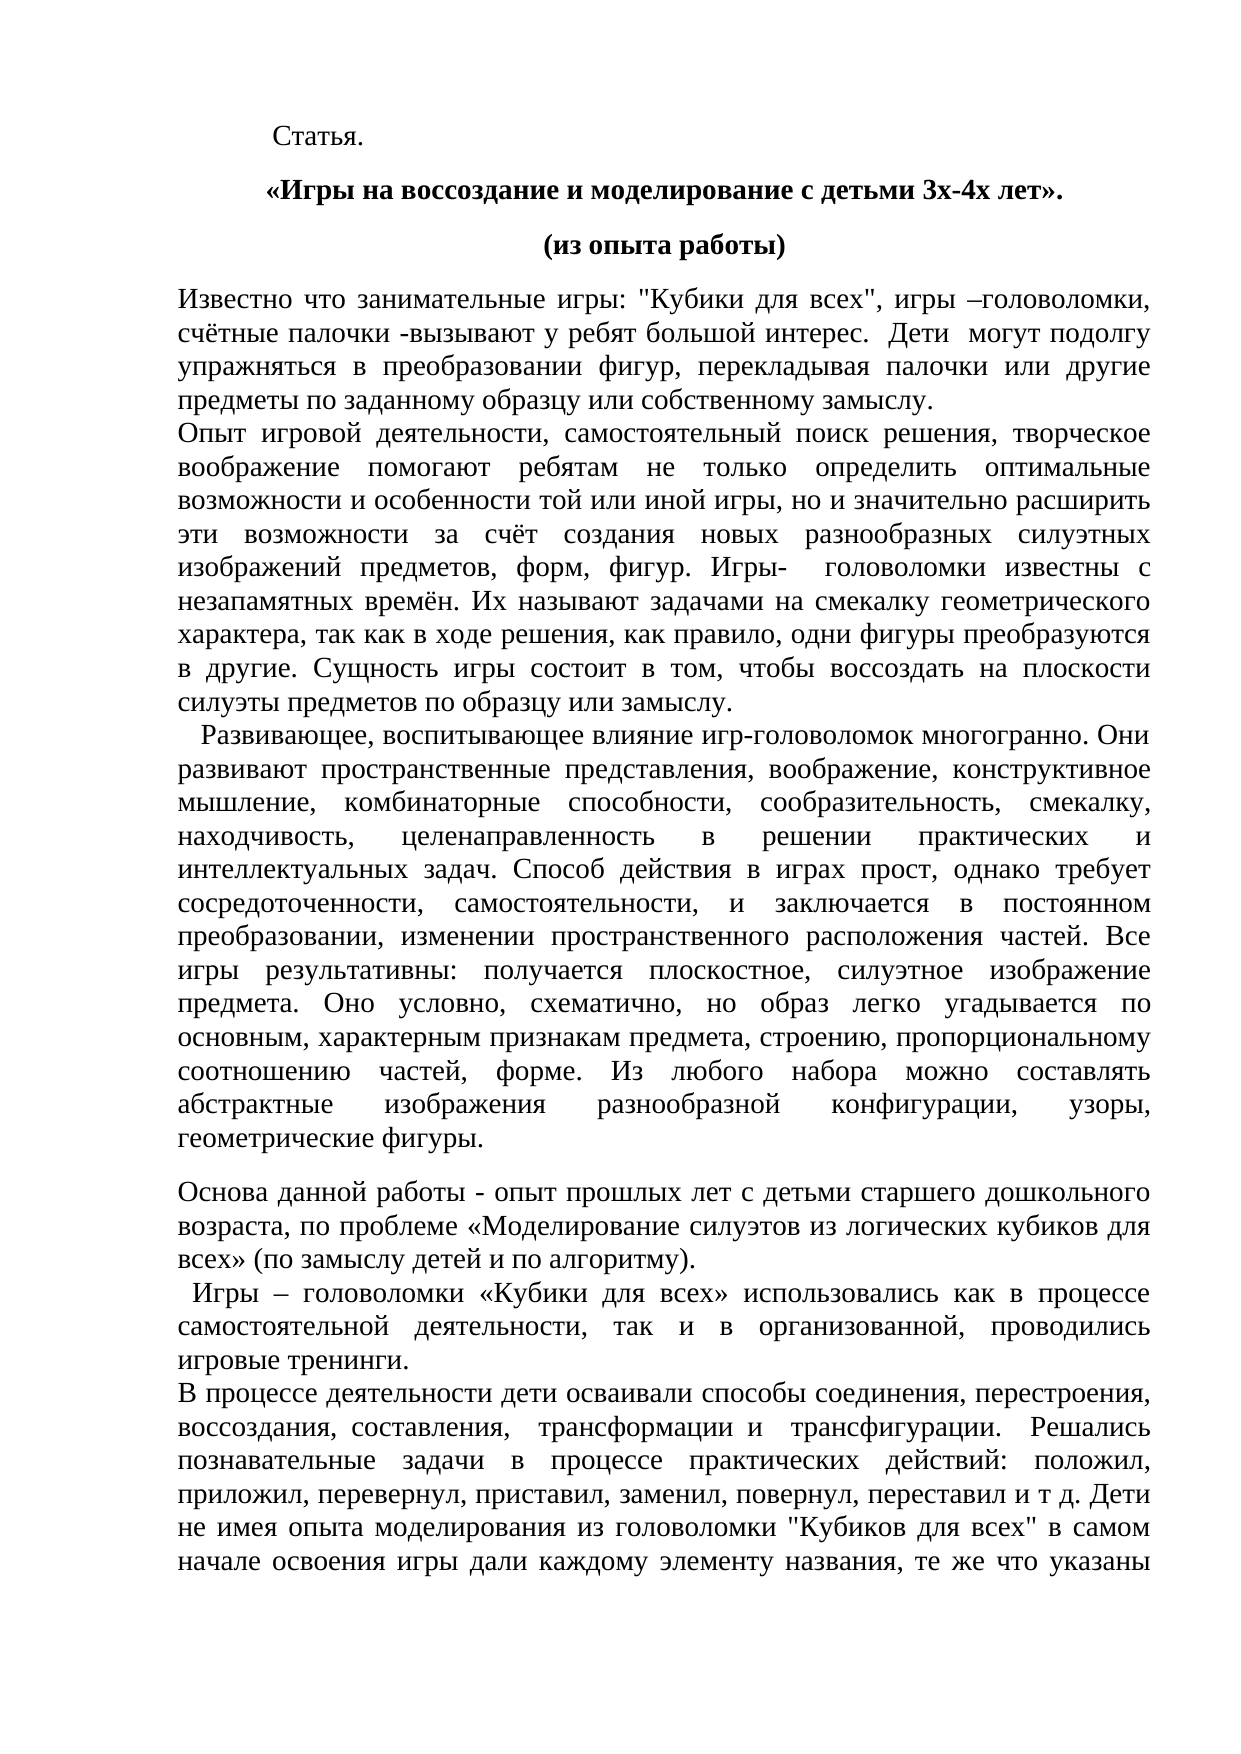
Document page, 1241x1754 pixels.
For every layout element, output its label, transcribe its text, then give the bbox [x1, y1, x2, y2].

text (из опыта работы) [177, 227, 1152, 260]
text Основа данной работы - опыт прошлых лет с детьми старшего дошкольного возраста, по проблеме «Моделирование силуэтов из логических кубиков для всех» (по замыслу детей и по алгоритму). [177, 1174, 1152, 1275]
text Известно что занимательные игры: "Кубики для всех", игры –головоломки, счётные палочки -вызывают у ребят большой интерес. Дети могут подолгу упражняться в преобразовании фигур, перекладывая палочки или другие предметы по заданному образцу или собственному замыслу. [177, 281, 1152, 415]
text Развивающее, воспитывающее влияние игр-головоломок многогранно. Они развивают пространственные представления, воображение, конструктивное мышление, комбинаторные способности, сообразительность, смекалку, находчивость, целенаправленность в решении практических и интеллектуальных задач. Способ действия в играх прост, однако требует сосредоточенности, самостоятельности, и заключается в постоянном преобразовании, изменении пространственного расположения частей. Все игры результативны: получается плоскостное, силуэтное изображение предмета. Оно условно, схематично, но образ легко угадывается по основным, характерным признакам предмета, строению, пропорциональному соотношению частей, форме. Из любого набора можно составлять абстрактные изображения разнообразной конфигурации, узоры, геометрические фигуры. [88, 717, 1152, 1153]
text «Игры на воссоздание и моделирование с детьми 3х-4х лет». [177, 172, 1152, 206]
text Игры – головоломки «Кубики для всех» использовались как в процессе самостоятельной деятельности, так и в организованной, проводились игровые тренинги. [177, 1275, 1152, 1375]
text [177, 1375, 1152, 1577]
text Опыт игровой деятельности, самостоятельный поиск решения, творческое воображение помогают ребятам не только определить оптимальные возможности и особенности той или иной игры, но и значительно расширить эти возможности за счёт создания новых разнообразных силуэтных изображений предметов, форм, фигур. Игры- головоломки известны с незапамятных времён. Их называют задачами на смекалку геометрического характера, так как в ходе решения, как правило, одни фигуры преобразуются в другие. Сущность игры состоит в том, чтобы воссоздать на плоскости силуэты предметов по образцу или замыслу. [177, 415, 1152, 717]
text Статья. [177, 118, 1152, 152]
